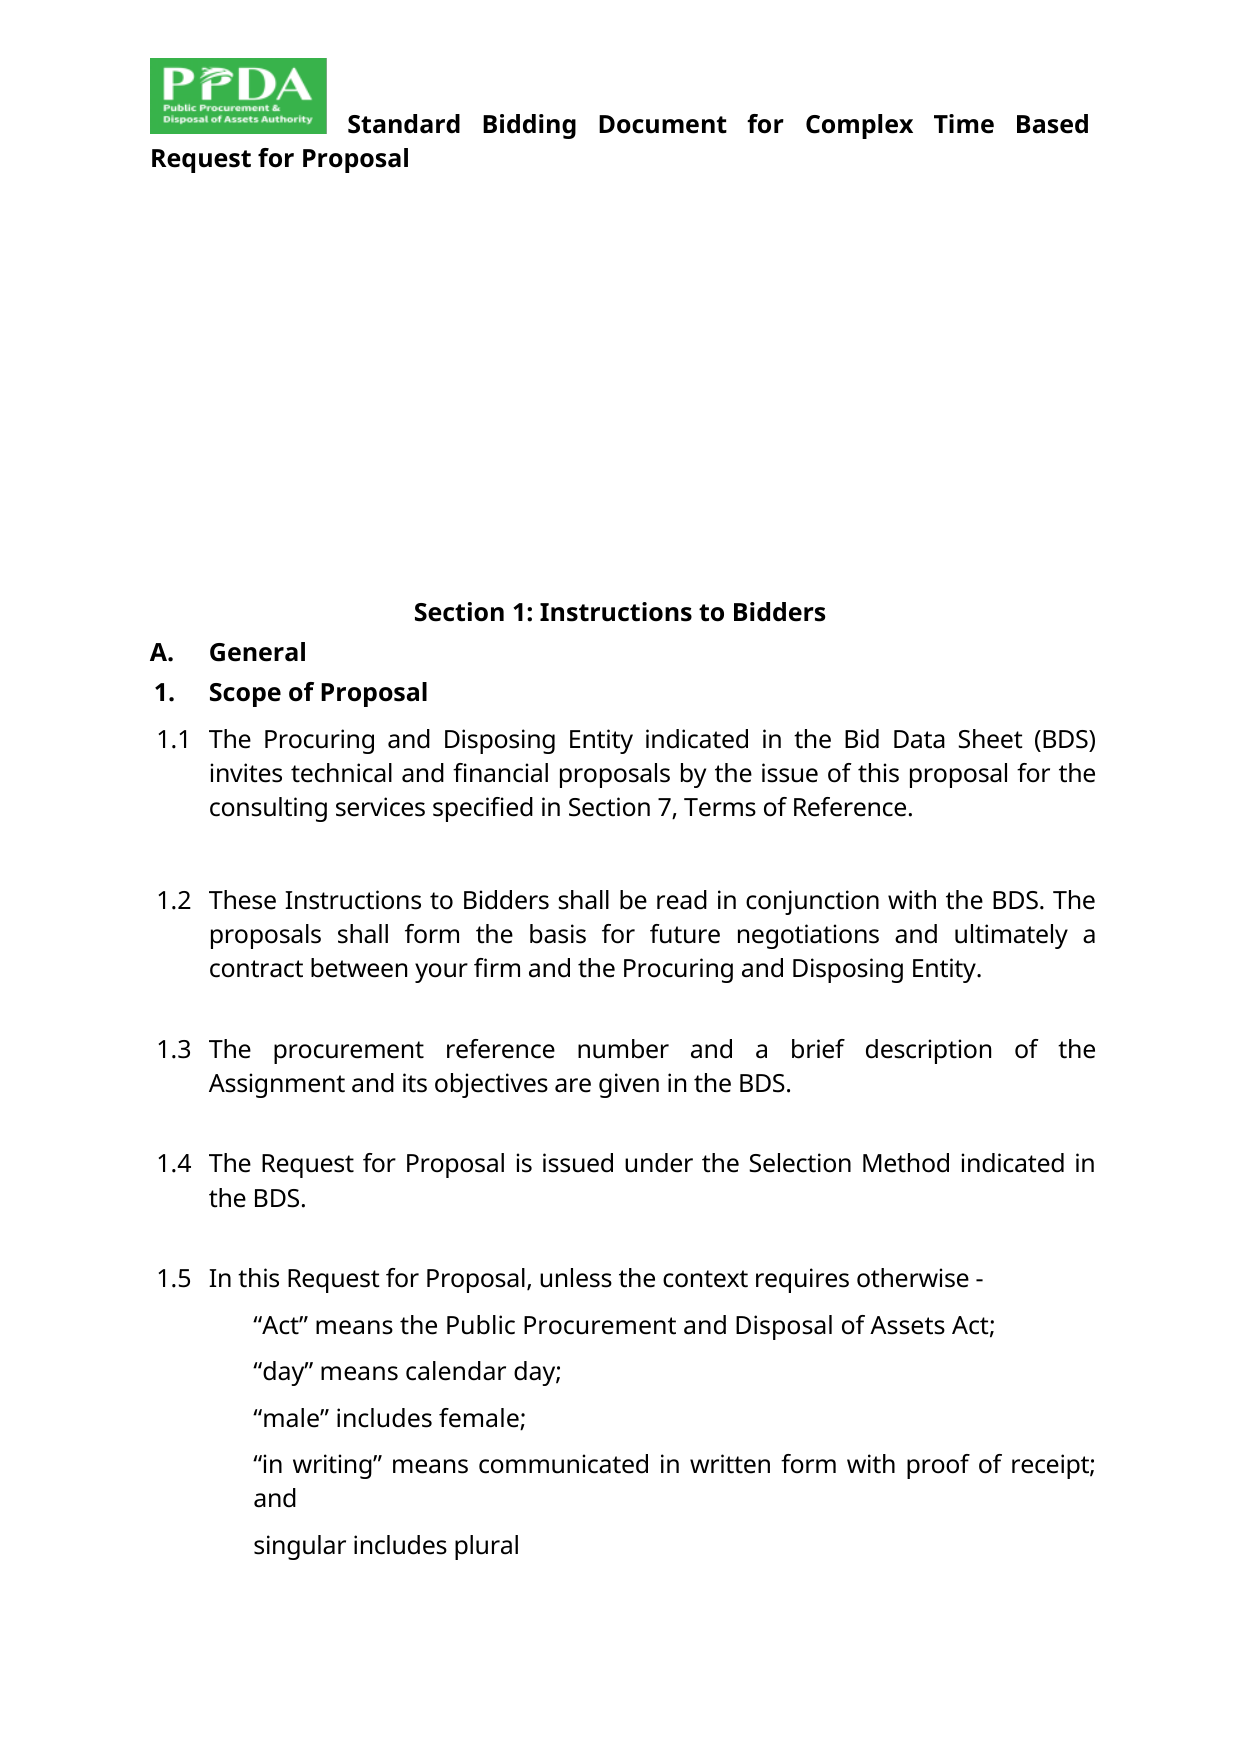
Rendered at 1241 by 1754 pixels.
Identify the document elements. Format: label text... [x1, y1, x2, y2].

picture [150, 58, 328, 134]
table_header General [143, 628, 1108, 669]
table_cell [143, 709, 1108, 1562]
table_cell Scope of Proposal [143, 669, 1108, 709]
subtitle Section 1: Instructions to Bidders [150, 594, 1090, 628]
